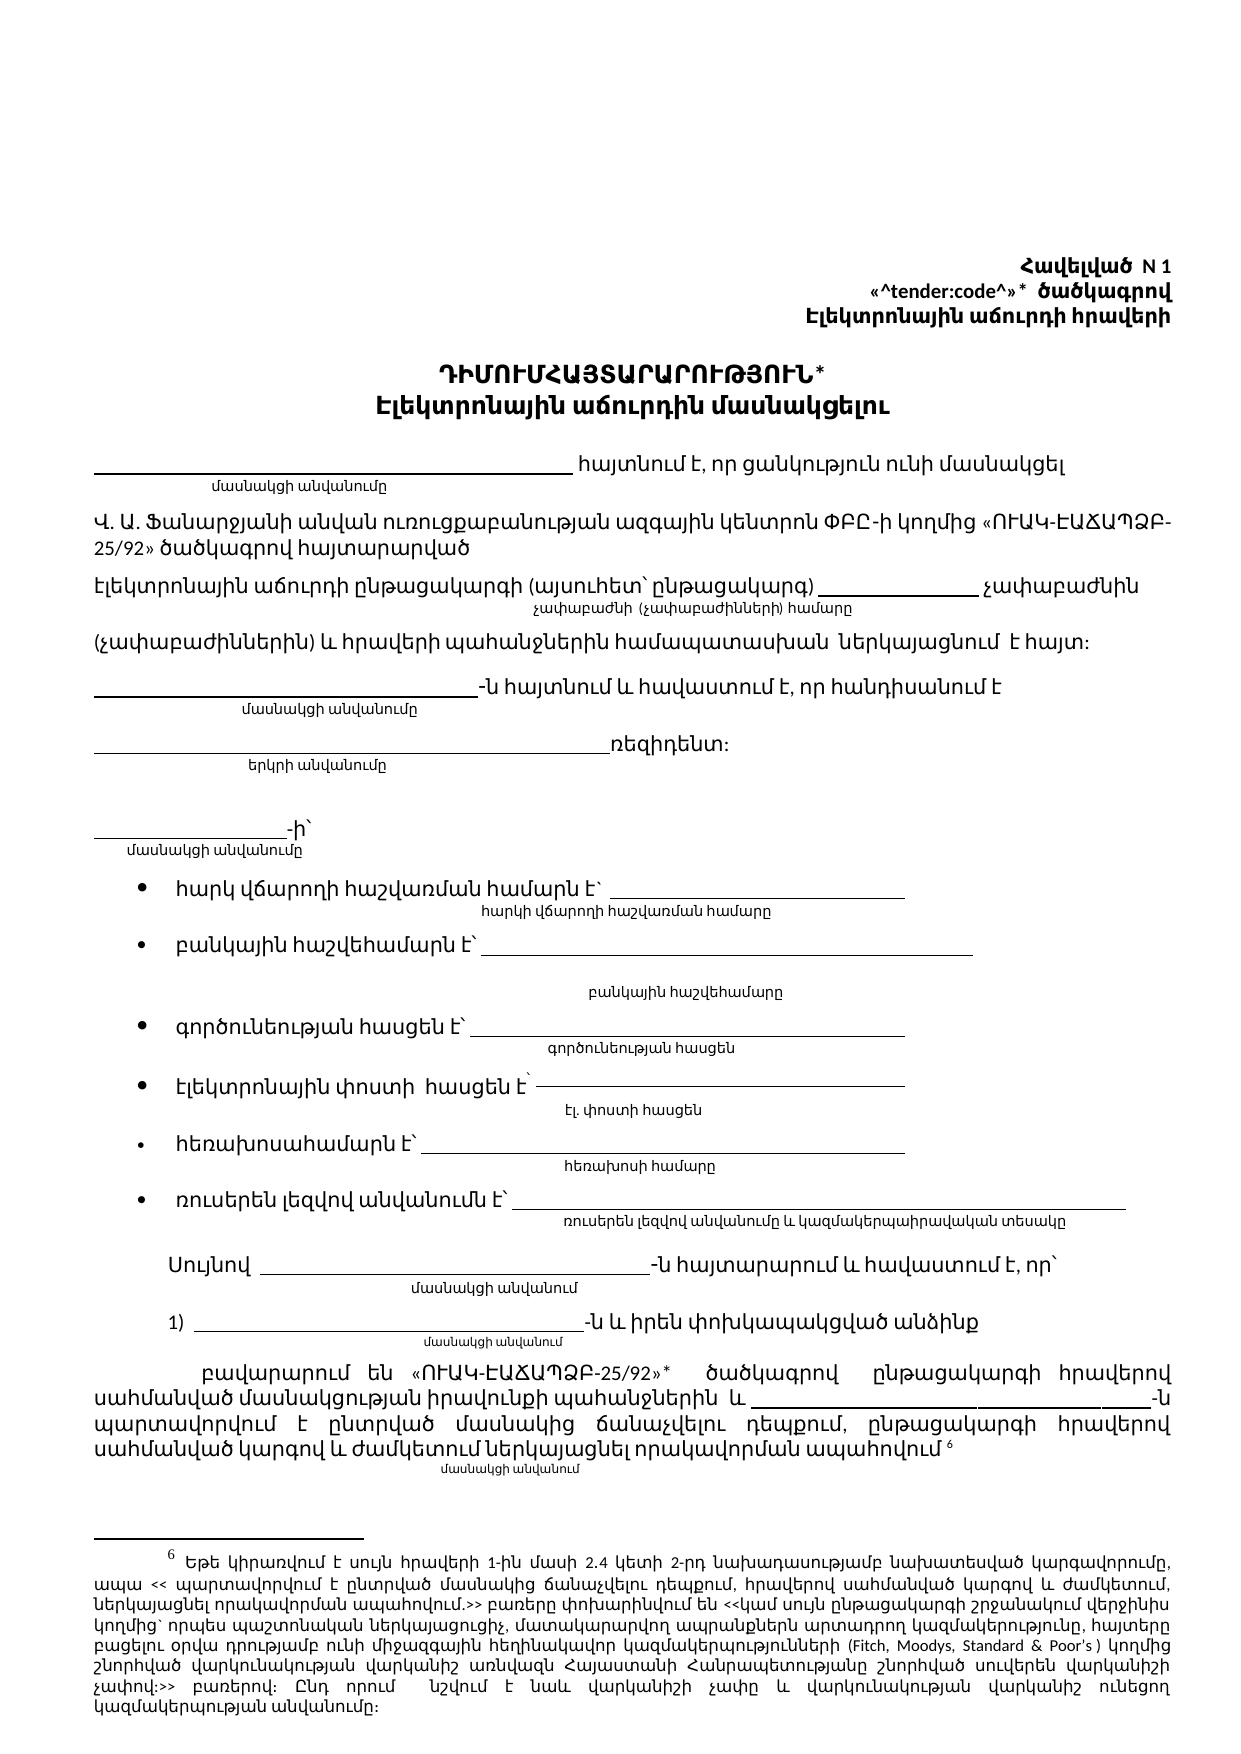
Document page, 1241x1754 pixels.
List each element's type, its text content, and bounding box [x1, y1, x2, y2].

text Էլեկտրոնային աճուրդի հրավերի [94, 304, 1171, 329]
text մասնակցի անվանում [94, 1279, 1171, 1309]
text մասնակցի անվանումը [94, 701, 1171, 731]
text գործունեության հասցեն [94, 1040, 1171, 1070]
list հարկ վճարողի հաշվառման համարն է` [138, 872, 1171, 902]
text բանկային հաշվեհամարը [94, 983, 1171, 1014]
text ռուսերեն լեզվով անվանումը և կազմակերպաիրավական տեսակը [94, 1213, 1171, 1243]
text էլեկտրոնային աճուրդի ընթացակարգի (այսուհետ՝ ընթացակարգ) չափաբաժնին [94, 573, 1171, 599]
text Հավելված N 1 [94, 253, 1171, 278]
text ԴԻՄՈՒՄՀԱՅՏԱՐԱՐՈՒԹՅՈՒՆ* [94, 360, 1171, 390]
text հարկի վճարողի հաշվառման համարը [94, 902, 1171, 933]
text մասնակցի անվանումը [94, 841, 1171, 872]
text հեռախոսի համարը [462, 1157, 1171, 1187]
text երկրի անվանումը [94, 756, 1171, 787]
text բավարարում են «ՈՒԱԿ-ԷԱՃԱՊՁԲ-25/92»* ծածկագրով ընթացակարգի հրավերով սահմանված մասնակցության իրավունքի պահանջներին և -ն պարտավորվում է ընտրված մասնակից ճանաչվելու դեպքում, ընթացակարգի հրավերով սահմանված կարգով և ժամկետում ներկայացնել որակավորման ապահովում [94, 1360, 1171, 1462]
list գործունեության հասցեն է՝ [138, 1014, 1171, 1040]
text մասնակցի անվանումը [94, 477, 1171, 507]
text Սույնով -ն հայտարարում և հավաստում է, որ՝ [94, 1248, 1171, 1279]
text էլ. փոստի հասցեն [94, 1101, 1171, 1131]
text «^tender:code^»* ծածկագրով [94, 278, 1171, 304]
text հայտնում է, որ ցանկություն ունի մասնակցել [94, 451, 1171, 477]
text (չափաբաժիններին) և հրավերի պահանջներին համապատասխան ներկայացնում է հայտ: [94, 629, 1171, 655]
subtitle Էլեկտրոնային աճուրդին մասնակցելու [94, 390, 1171, 421]
text մասնակցի անվանում [94, 1462, 1171, 1487]
list էլեկտրոնային փոստի հասցեն է՝ [138, 1070, 1171, 1101]
text Վ. Ա. Ֆանարջյանի անվան ուռուցքաբանության ազգային կենտրոն ՓԲԸ-ի կողմից «ՈՒԱԿ-ԷԱՃԱՊՁԲ-25/92» ծածկագրով հայտարարված [94, 507, 1171, 561]
text ռեզիդենտ: [94, 731, 1171, 756]
text մասնակցի անվանում [94, 1335, 1171, 1360]
text -ի՝ [94, 816, 1171, 841]
list հեռախոսահամարն է՝ [138, 1131, 1171, 1157]
text -ն հայտնում և հավաստում է, որ հանդիսանում է [94, 670, 1171, 701]
list ռուսերեն լեզվով անվանումն է՝ [138, 1187, 1171, 1213]
list բանկային հաշվեհամարն է՝ [138, 933, 1171, 983]
text 1) -ն և իրեն փոխկապակցված անձինք [94, 1309, 1171, 1335]
text չափաբաժնի (չափաբաժինների) համարը [94, 599, 1171, 629]
